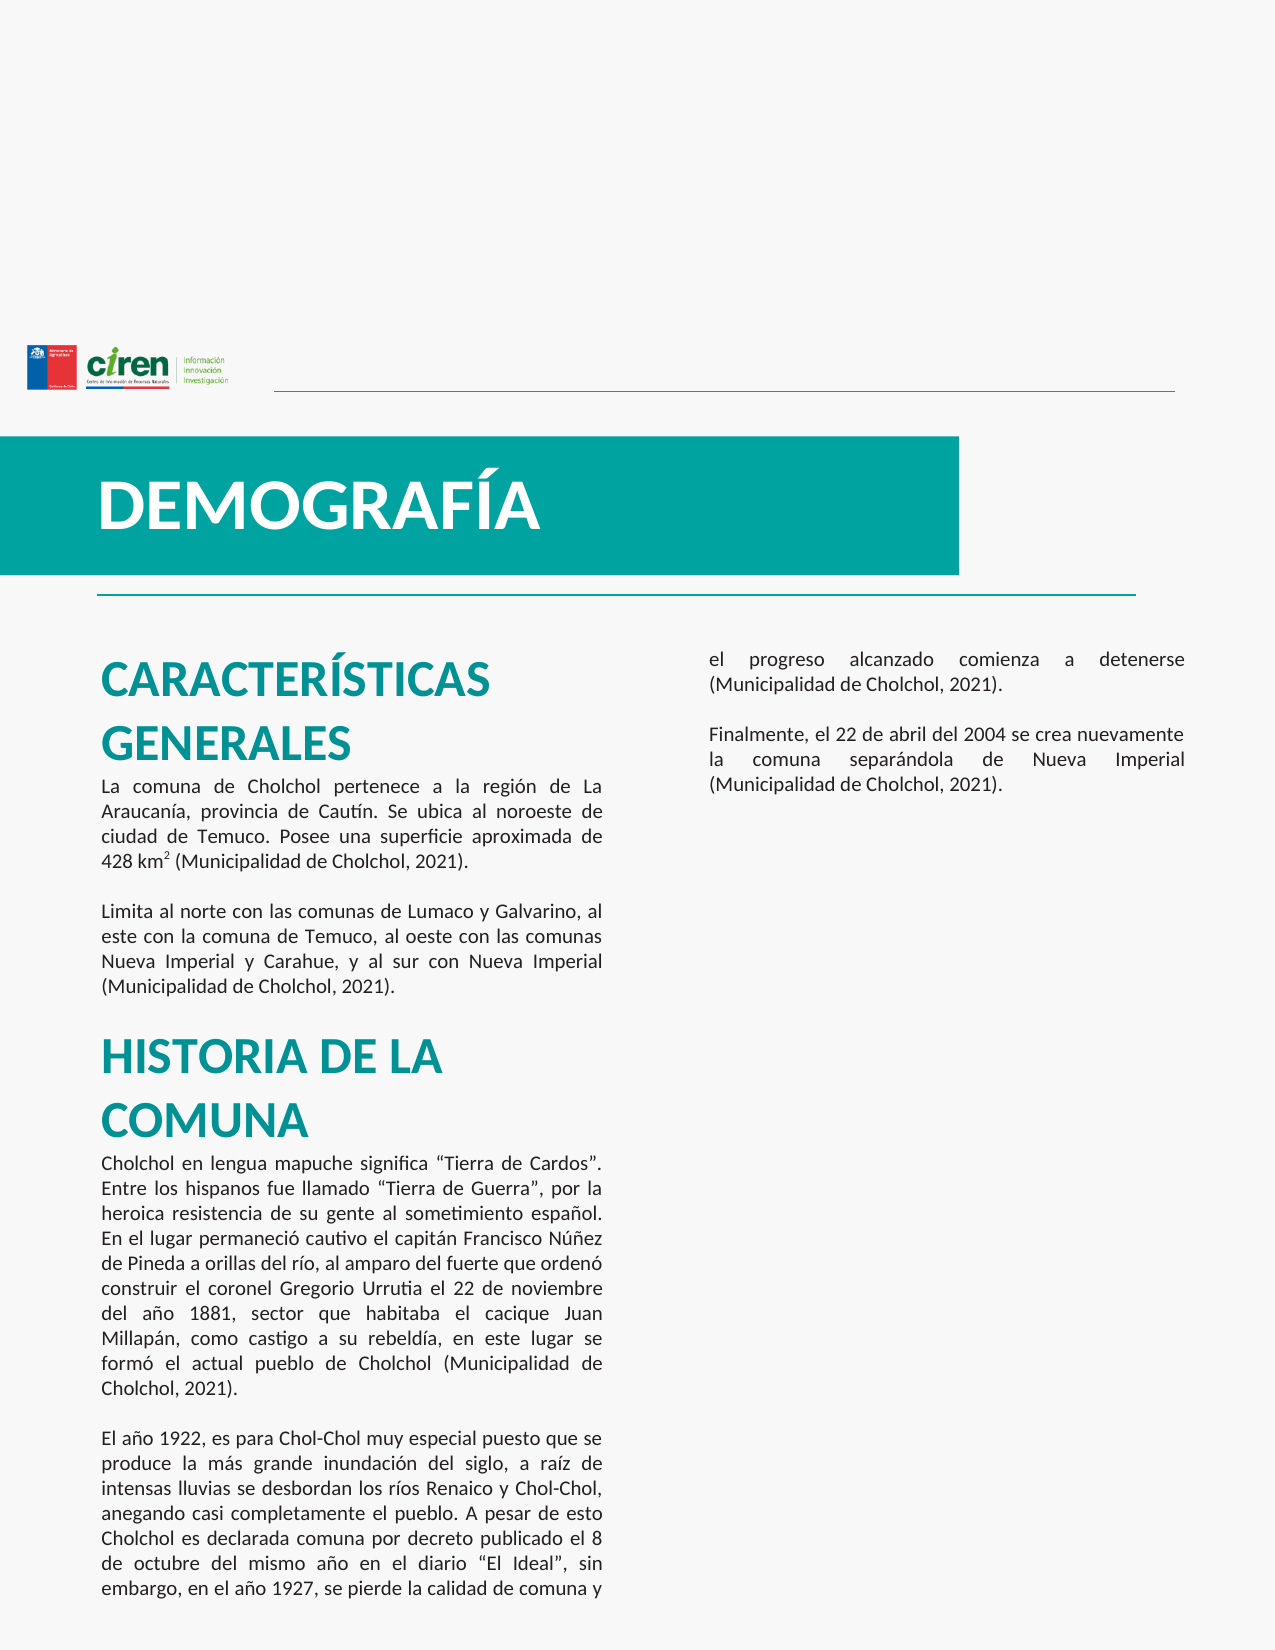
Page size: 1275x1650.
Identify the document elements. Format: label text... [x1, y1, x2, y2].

picture [25, 343, 81, 391]
text Limita al norte con las comunas de Lumaco y Galvarino, al este con la comuna de Temuco, al oeste con las comunas Nueva Imperial y Carahue, y al sur con Nueva Imperial (Municipalidad de Cholchol, 2021). [101, 898, 603, 998]
picture [86, 347, 228, 389]
text La comuna de Cholchol pertenece a la región de La Araucanía, provincia de Cautín. Se ubica al noroeste de ciudad de Temuco. Posee una superficie aproximada de 428 km2 (Municipalidad de Cholchol, 2021). [101, 773, 603, 873]
subtitle CARACTERÍSTICAS GENERALES [101, 646, 603, 773]
text Cholchol en lengua mapuche significa “Tierra de Cardos”. Entre los hispanos fue llamado “Tierra de Guerra”, por la heroica resistencia de su gente al sometimiento español. En el lugar permaneció cautivo el capitán Francisco Núñez de Pineda a orillas del río, al amparo del fuerte que ordenó construir el coronel Gregorio Urrutia el 22 de noviembre del año 1881, sector que habitaba el cacique Juan Millapán, como castigo a su rebeldía, en este lugar se formó el actual pueblo de Cholchol (Municipalidad de Cholchol, 2021). [101, 1150, 603, 1400]
subtitle HISTORIA DE LA COMUNA [101, 1023, 603, 1150]
text El año 1922, es para Chol-Chol muy especial puesto que se produce la más grande inundación del siglo, a raíz de intensas lluvias se desbordan los ríos Renaico y Chol-Chol, anegando casi completamente el pueblo. A pesar de esto Cholchol es declarada comuna por decreto publicado el 8 de octubre del mismo año en el diario “El Ideal”, sin embargo, en el año 1927, se pierde la calidad de comuna y el progreso alcanzado comienza a detenerse (Municipalidad de Cholchol, 2021). [101, 1425, 603, 1600]
text Finalmente, el 22 de abril del 2004 se crea nuevamente la comuna separándola de Nueva Imperial (Municipalidad de Cholchol, 2021). [709, 721, 1185, 796]
